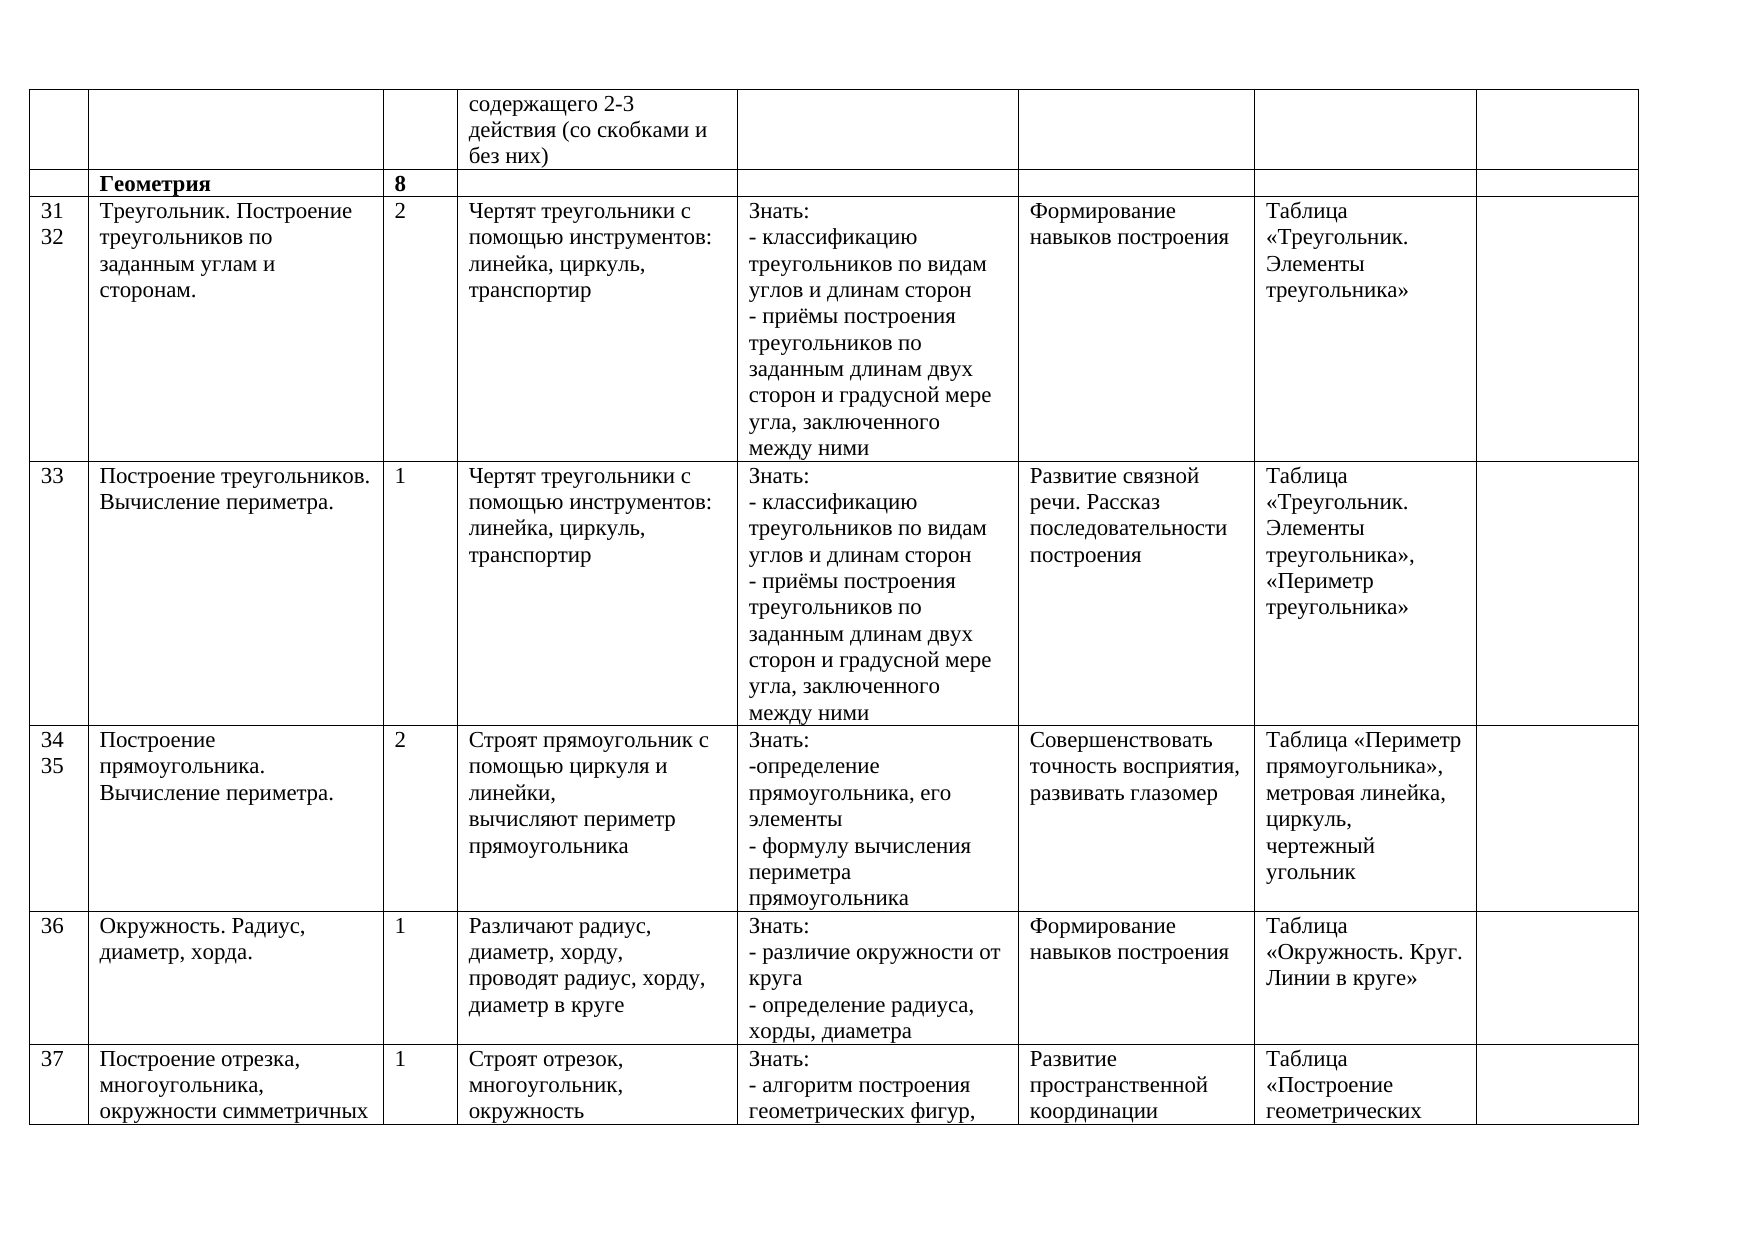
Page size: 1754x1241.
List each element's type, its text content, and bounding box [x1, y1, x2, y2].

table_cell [738, 1045, 1018, 1124]
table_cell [89, 1045, 383, 1124]
table_cell 1 [384, 1045, 457, 1124]
table_cell 8 [384, 170, 457, 196]
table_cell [458, 1045, 737, 1124]
table_cell 1 [384, 90, 457, 169]
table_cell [1019, 1045, 1254, 1124]
table_cell Совершенствовать точность восприятия, развивать глазомер [1019, 726, 1254, 911]
table_cell [1477, 912, 1638, 1043]
table_cell [1477, 1045, 1638, 1124]
table_cell Окружность. Радиус, диаметр, хорда. [89, 912, 383, 1043]
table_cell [738, 90, 1018, 169]
table_cell 1 [384, 912, 457, 1043]
table_cell Таблица «Треугольник. Элементы треугольника», «Периметр треугольника» [1255, 462, 1476, 725]
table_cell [1255, 1045, 1476, 1124]
table_cell [1477, 462, 1638, 725]
table_cell [738, 170, 1018, 196]
table_cell Чертят треугольники с помощью инструментов: линейка, циркуль, транспортир [458, 197, 737, 461]
table_cell Треугольник. Построение треугольников по заданным углам и сторонам. [89, 197, 383, 461]
table_cell Таблица «Треугольник. Элементы треугольника» [1255, 197, 1476, 461]
table_cell [1477, 726, 1638, 911]
table_cell 1 [384, 462, 457, 725]
table_cell Построение прямоугольника. Вычисление периметра. [89, 726, 383, 911]
table_cell Знать: - классификацию треугольников по видам углов и длинам сторон - приёмы построения треугольников по заданным длинам двух сторон и градусной мере угла, заключенного между ними [738, 462, 1018, 725]
table_cell 33 [30, 462, 88, 725]
table_cell 2 [384, 197, 457, 461]
table_cell Формирование навыков построения [1019, 912, 1254, 1043]
table_cell Таблица «Окружность. Круг. Линии в круге» [1255, 912, 1476, 1043]
table_cell 34 35 [30, 726, 88, 911]
table_cell [1019, 170, 1254, 196]
table_cell [1255, 170, 1476, 196]
table_cell Знать: - классификацию треугольников по видам углов и длинам сторон - приёмы построения треугольников по заданным длинам двух сторон и градусной мере угла, заключенного между ними [738, 197, 1018, 461]
table_cell Построение треугольников. Вычисление периметра. [89, 462, 383, 725]
table_cell [1477, 170, 1638, 196]
table_cell 36 [30, 912, 88, 1043]
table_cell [89, 90, 383, 169]
table_cell [30, 170, 88, 196]
table_cell Знать: - различие окружности от круга - определение радиуса, хорды, диаметра [738, 912, 1018, 1043]
table_cell 2 [384, 726, 457, 911]
table_cell Знать: -определение прямоугольника, его элементы - формулу вычисления периметра прямоугольника [738, 726, 1018, 911]
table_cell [1255, 90, 1476, 169]
table_cell Таблица «Периметр прямоугольника», метровая линейка, циркуль, чертежный угольник [1255, 726, 1476, 911]
table_cell 37 [30, 1045, 88, 1124]
table_cell Формирование навыков построения [1019, 197, 1254, 461]
table_cell [1477, 90, 1638, 169]
table_cell Различают радиус, диаметр, хорду, проводят радиус, хорду, диаметр в круге [458, 912, 737, 1043]
table_cell Строят прямоугольник с помощью циркуля и линейки, вычисляют периметр прямоугольника [458, 726, 737, 911]
table_cell [458, 170, 737, 196]
table_cell Развитие связной речи. Рассказ последовательности построения [1019, 462, 1254, 725]
table_cell Чертят треугольники с помощью инструментов: линейка, циркуль, транспортир [458, 462, 737, 725]
table_cell 31 32 [30, 197, 88, 461]
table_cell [1019, 90, 1254, 169]
table_cell 30 [30, 90, 88, 169]
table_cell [458, 90, 737, 169]
table_cell [1477, 197, 1638, 461]
table_cell Геометрия [89, 170, 383, 196]
